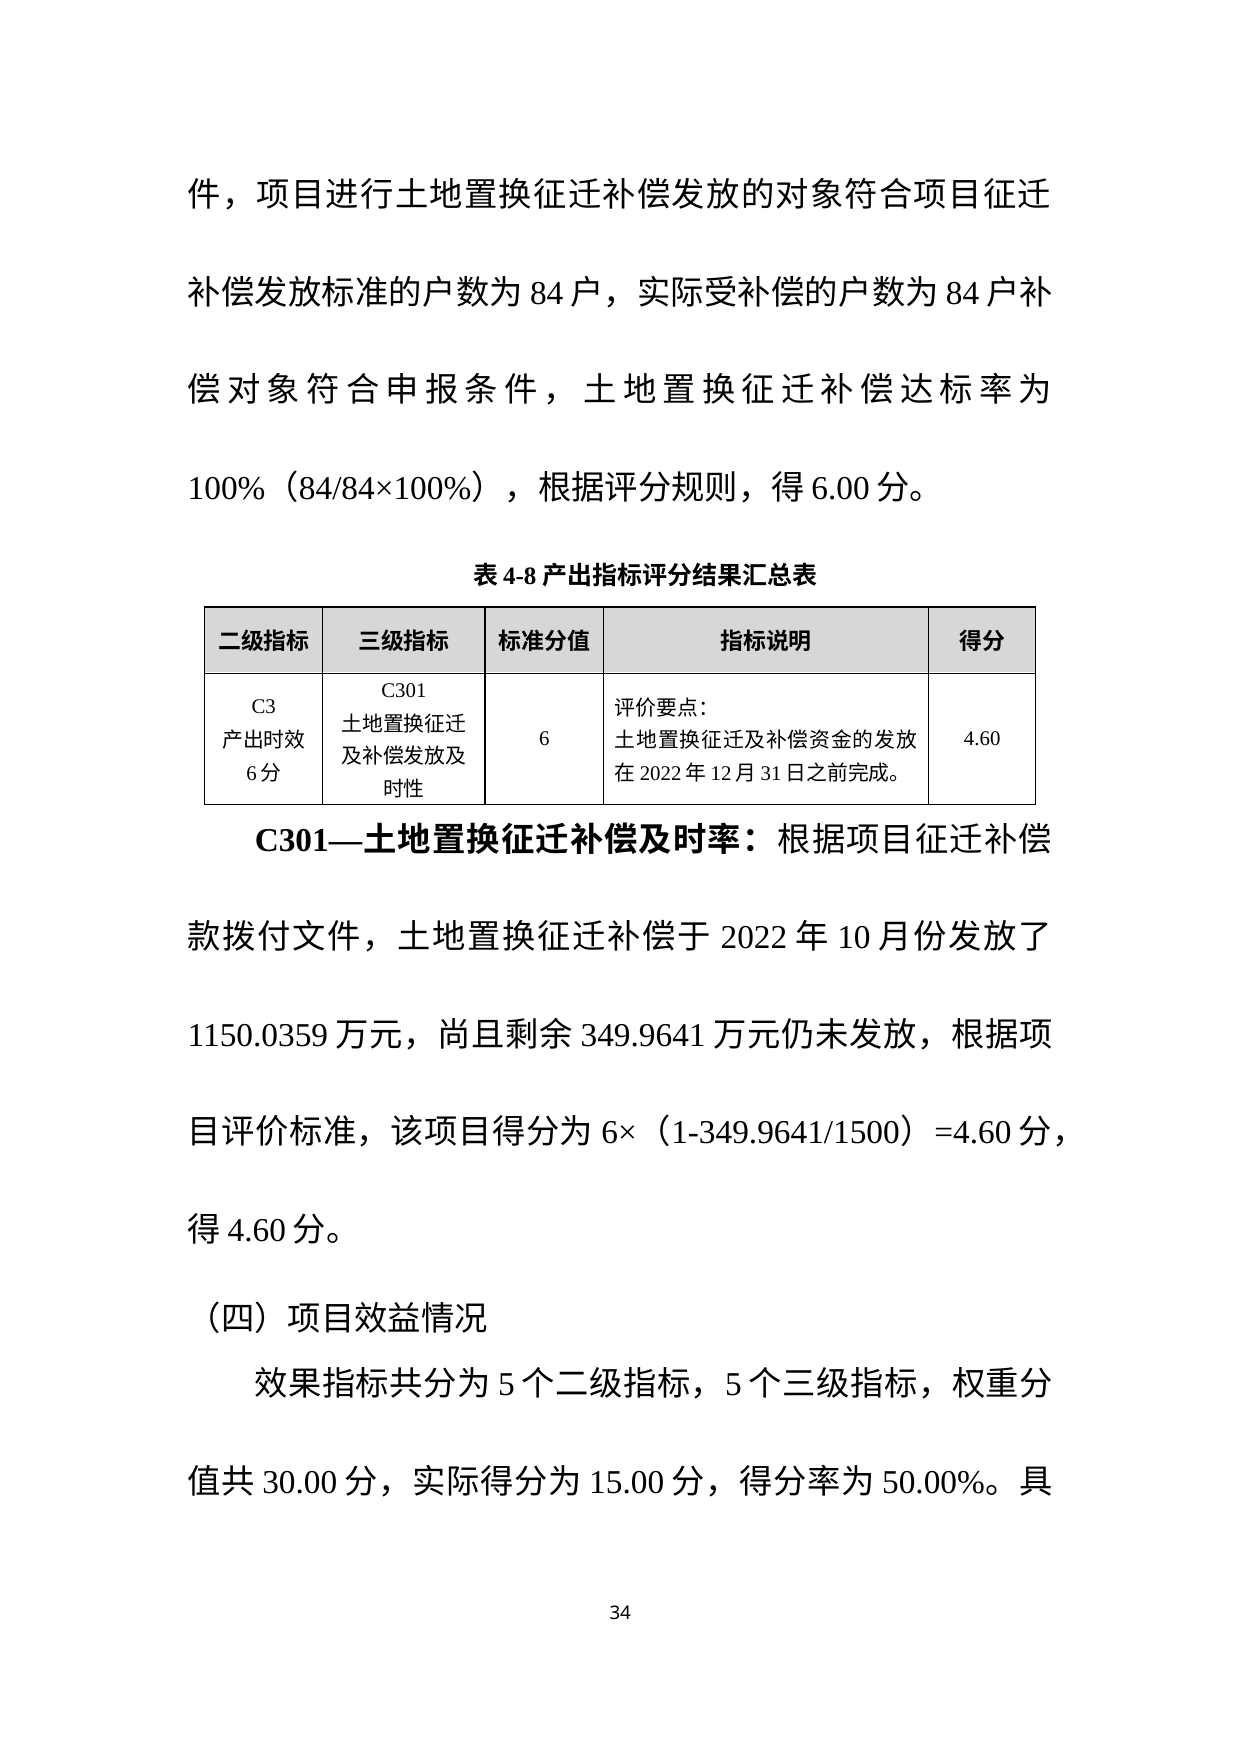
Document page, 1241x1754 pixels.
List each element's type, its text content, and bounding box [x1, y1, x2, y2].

table_header 标准分值 [486, 608, 603, 672]
table_cell 6 [486, 674, 603, 803]
text 表4-8 产出指标评分结果汇总表 [187, 541, 1053, 606]
text C301—土地置换征迁补偿及时率：根据项目征迁补偿款拨付文件，土地置换征迁补偿于2022年10月份发放了1150.0359万元，尚且剩余349.9641万元仍未发放，根据项目评价标准，该项目得分为6×（1-349.9641/1500）=4.60分，得4.60分。 [187, 804, 1053, 1259]
table_cell 4.60 [929, 674, 1035, 803]
table_header 指标说明 [604, 608, 928, 672]
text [187, 1348, 1053, 1511]
table_cell 评价要点： 土地置换征迁及补偿资金的发放在2022年12月31日之前完成。 [604, 674, 928, 803]
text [187, 160, 1053, 517]
table_cell C301 土地置换征迁及补偿发放及时性 [323, 674, 484, 803]
table_header 三级指标 [323, 608, 484, 672]
table_header 得分 [929, 608, 1035, 672]
table_cell C3 产出时效 6分 [205, 674, 322, 803]
table_header 二级指标 [205, 608, 322, 672]
text （四）项目效益情况 [187, 1283, 1053, 1348]
